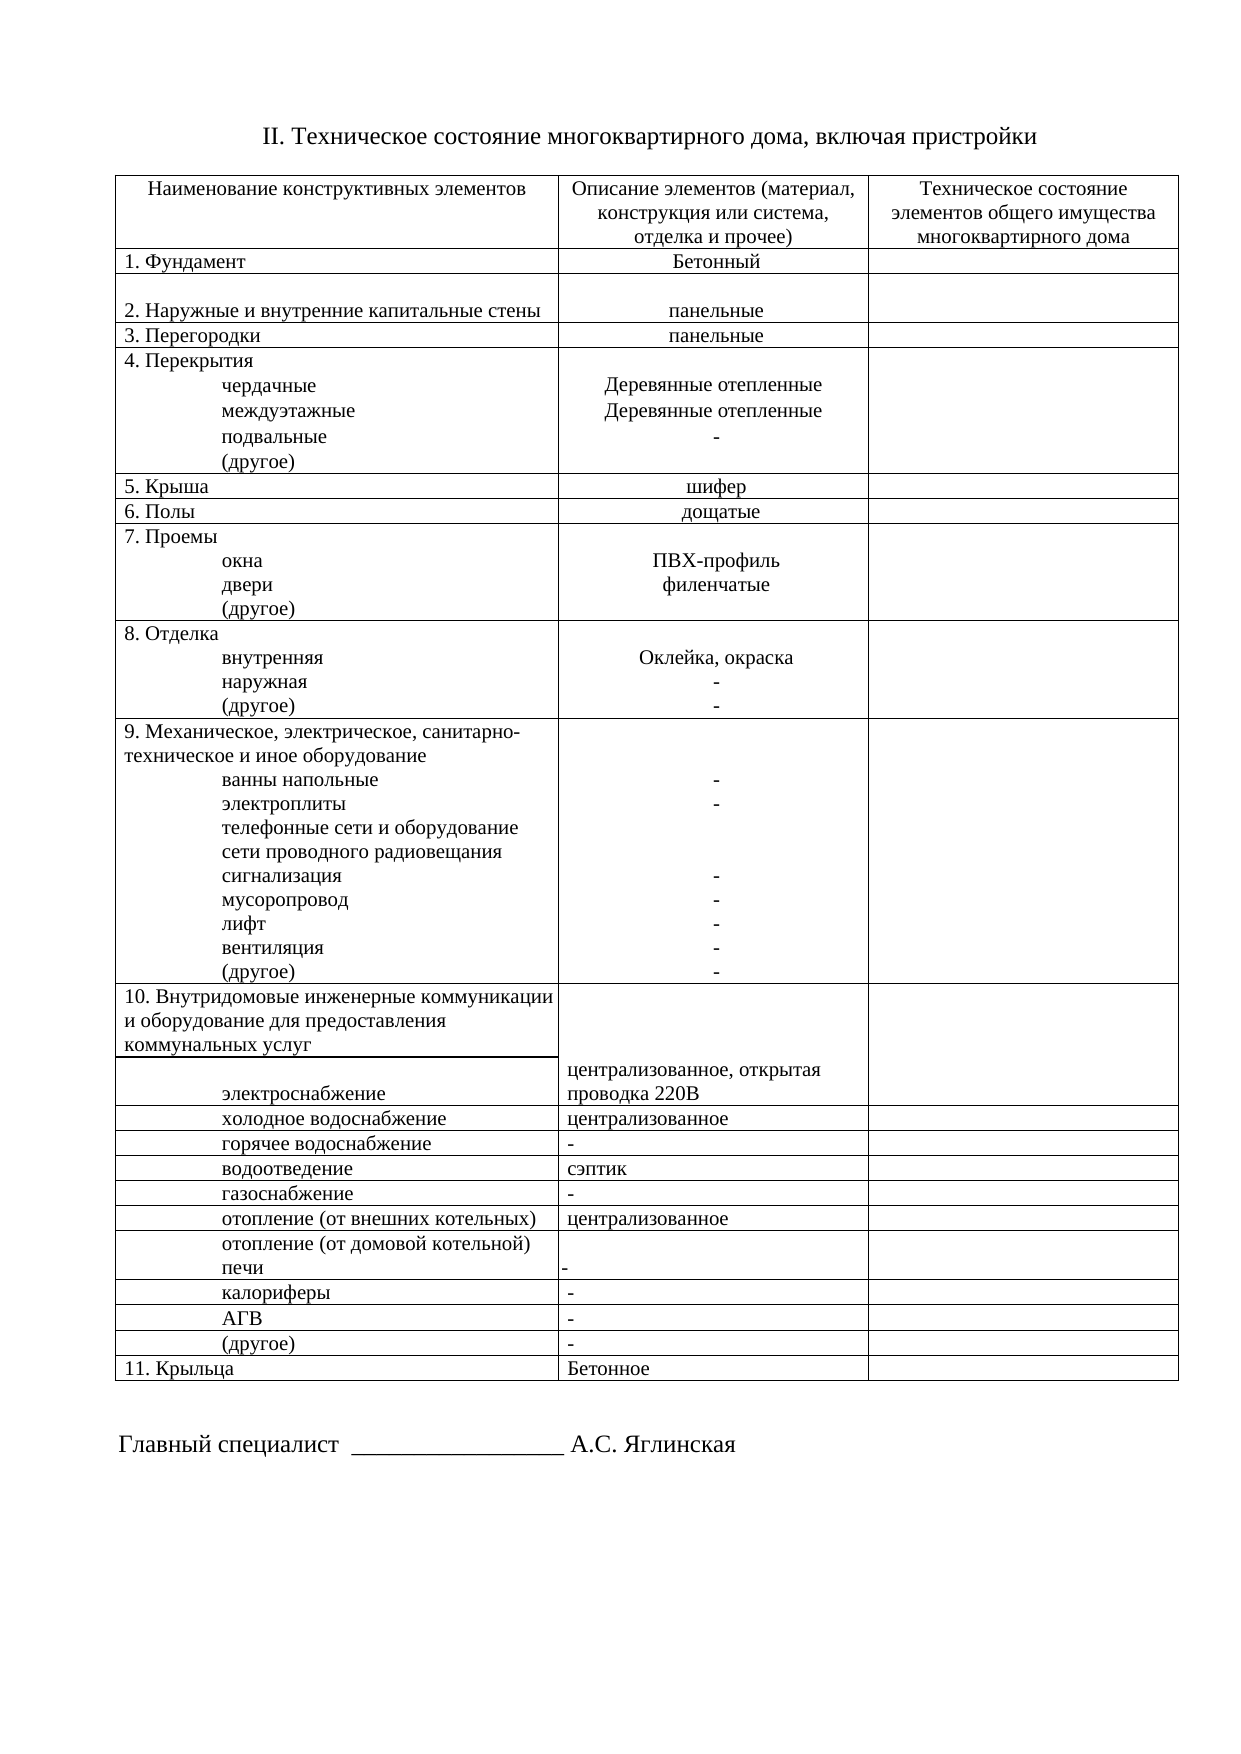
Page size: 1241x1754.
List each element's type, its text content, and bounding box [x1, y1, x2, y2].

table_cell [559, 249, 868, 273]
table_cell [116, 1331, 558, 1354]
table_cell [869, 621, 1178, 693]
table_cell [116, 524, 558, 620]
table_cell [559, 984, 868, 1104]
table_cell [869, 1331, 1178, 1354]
text II. Техническое состояние многоквартирного дома, включая пристройки [118, 121, 1181, 149]
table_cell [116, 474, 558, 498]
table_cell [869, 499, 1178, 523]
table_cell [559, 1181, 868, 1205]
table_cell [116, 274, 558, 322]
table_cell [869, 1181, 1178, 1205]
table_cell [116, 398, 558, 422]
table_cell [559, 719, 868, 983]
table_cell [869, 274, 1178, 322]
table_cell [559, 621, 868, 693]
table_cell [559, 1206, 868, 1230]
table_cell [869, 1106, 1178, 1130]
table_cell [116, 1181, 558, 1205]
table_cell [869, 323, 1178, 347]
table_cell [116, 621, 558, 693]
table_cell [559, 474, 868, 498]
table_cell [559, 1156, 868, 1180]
text Главный специалист _________________ А.С. Яглинская [118, 1429, 1181, 1458]
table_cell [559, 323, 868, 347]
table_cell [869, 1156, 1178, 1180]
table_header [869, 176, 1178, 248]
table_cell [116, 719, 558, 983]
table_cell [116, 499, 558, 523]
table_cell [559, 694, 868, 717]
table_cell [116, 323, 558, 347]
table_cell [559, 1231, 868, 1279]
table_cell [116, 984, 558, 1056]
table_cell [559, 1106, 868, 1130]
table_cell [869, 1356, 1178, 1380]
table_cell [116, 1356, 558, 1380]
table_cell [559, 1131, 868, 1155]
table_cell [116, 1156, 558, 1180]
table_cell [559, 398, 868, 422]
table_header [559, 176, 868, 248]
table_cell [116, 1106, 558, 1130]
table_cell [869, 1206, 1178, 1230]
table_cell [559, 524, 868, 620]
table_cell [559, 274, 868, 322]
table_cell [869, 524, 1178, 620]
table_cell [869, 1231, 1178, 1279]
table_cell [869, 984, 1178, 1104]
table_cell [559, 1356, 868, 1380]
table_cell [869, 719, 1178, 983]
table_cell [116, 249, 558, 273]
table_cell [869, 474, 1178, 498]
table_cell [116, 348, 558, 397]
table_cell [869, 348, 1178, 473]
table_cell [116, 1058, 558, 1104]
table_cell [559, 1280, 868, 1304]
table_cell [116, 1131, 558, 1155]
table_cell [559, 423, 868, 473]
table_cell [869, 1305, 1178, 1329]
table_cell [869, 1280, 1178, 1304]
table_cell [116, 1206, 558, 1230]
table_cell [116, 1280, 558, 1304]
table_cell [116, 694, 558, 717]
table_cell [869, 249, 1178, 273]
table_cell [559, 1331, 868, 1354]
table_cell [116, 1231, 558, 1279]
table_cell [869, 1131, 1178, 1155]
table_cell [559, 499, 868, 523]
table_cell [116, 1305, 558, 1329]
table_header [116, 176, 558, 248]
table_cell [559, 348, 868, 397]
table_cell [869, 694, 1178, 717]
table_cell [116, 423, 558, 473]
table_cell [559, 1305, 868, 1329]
